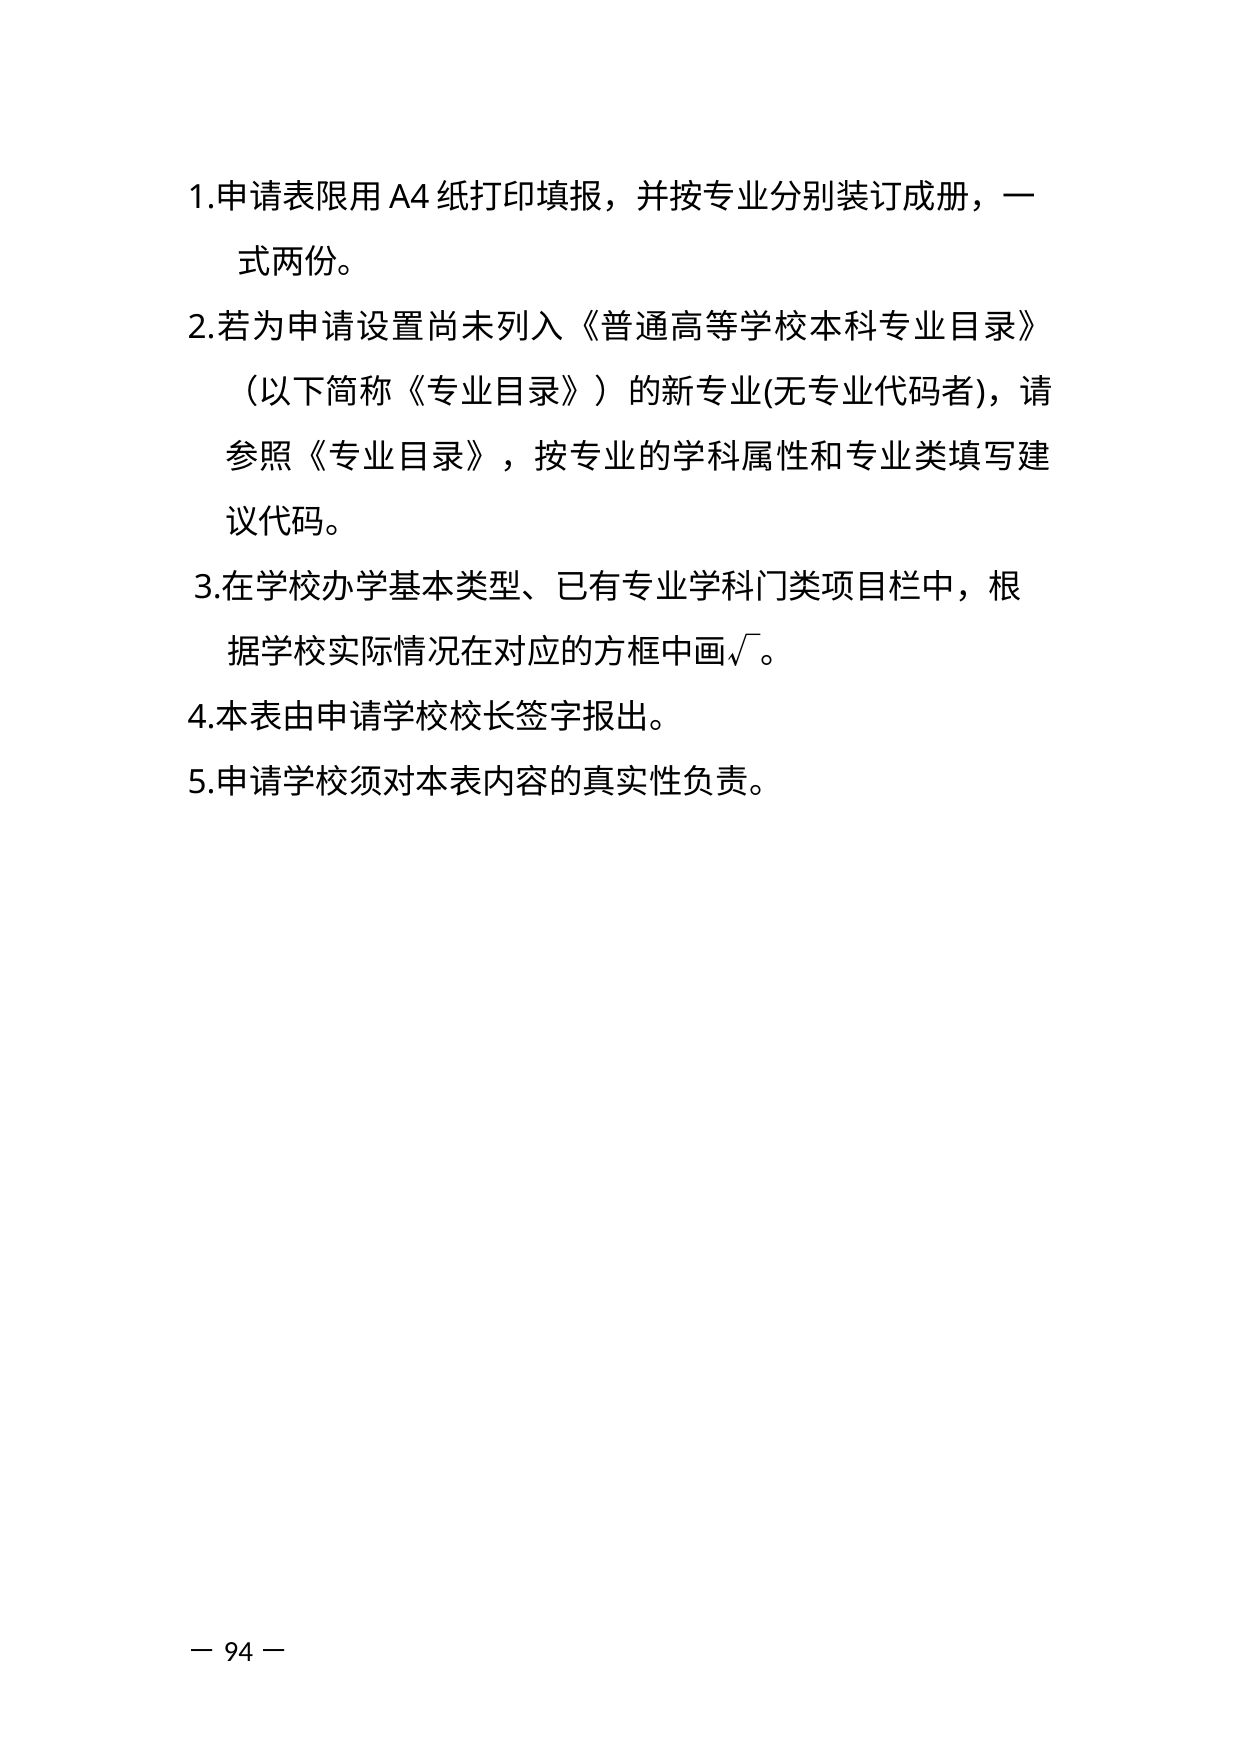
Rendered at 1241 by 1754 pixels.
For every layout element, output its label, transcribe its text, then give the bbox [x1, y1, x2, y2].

text 2.若为申请设置尚未列入《普通高等学校本科专业目录》（以下简称《专业目录》）的新专业(无专业代码者)，请参照《专业目录》，按专业的学科属性和专业类填写建议代码。 [187, 292, 1053, 552]
text 5.申请学校须对本表内容的真实性负责。 [187, 747, 1053, 812]
text 3.在学校办学基本类型、已有专业学科门类项目栏中，根据学校实际情况在对应的方框中画√。 [194, 552, 1053, 682]
text 4.本表由申请学校校长签字报出。 [187, 682, 1053, 747]
text 1.申请表限用A4纸打印填报，并按专业分别装订成册，一式两份。 [187, 162, 1053, 292]
